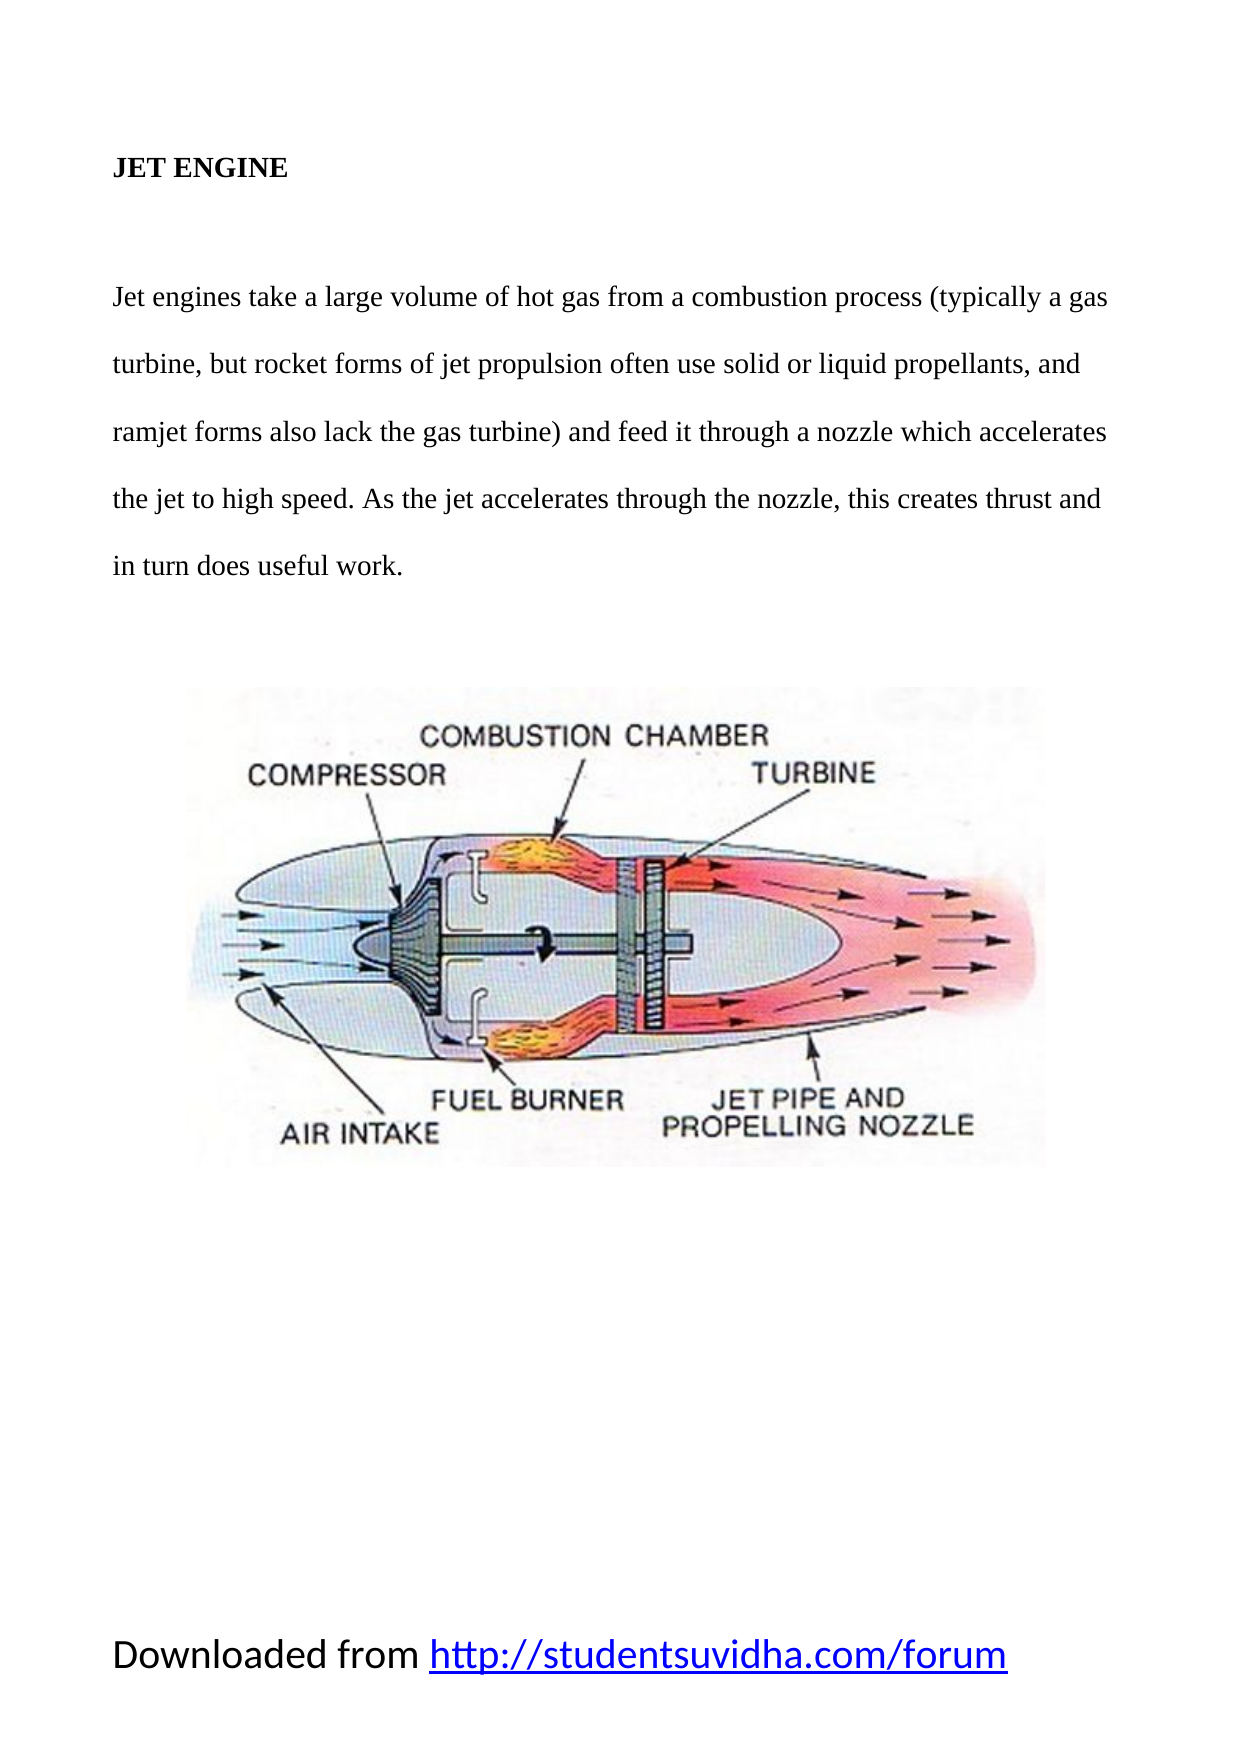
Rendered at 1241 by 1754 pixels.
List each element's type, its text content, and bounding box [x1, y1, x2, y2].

text JET ENGINE [112, 150, 1128, 183]
text Jet engines take a large volume of hot gas from a combustion process (typically a gas turbine, but rocket forms of jet propulsion often use solid or liquid propellants, and ramjet forms also lack the gas turbine) and feed it through a nozzle which accelerates the jet to high speed. As the jet accelerates through the nozzle, this creates thrust and in turn does useful work. [112, 279, 1128, 581]
picture [185, 687, 1046, 1167]
